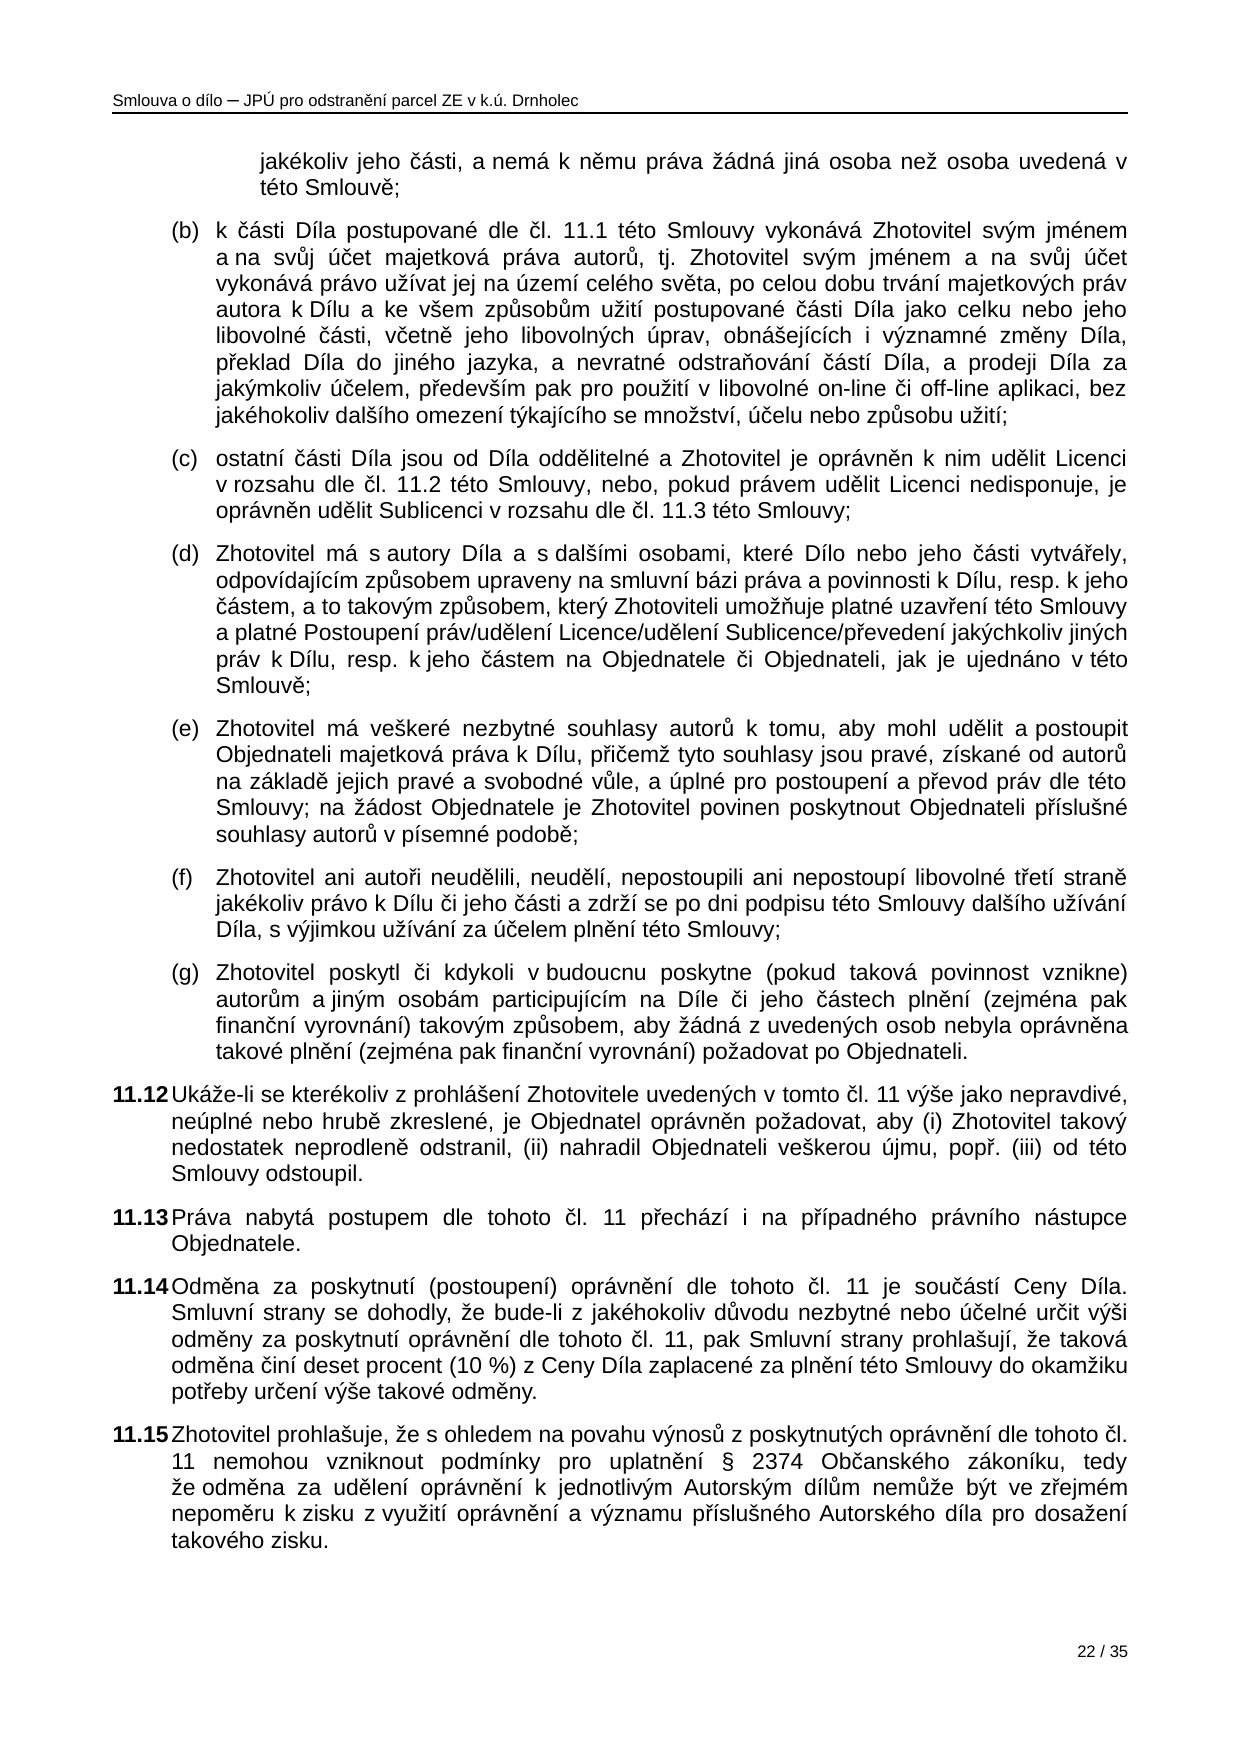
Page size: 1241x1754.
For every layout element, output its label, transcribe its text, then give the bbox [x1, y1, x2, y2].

text Zhotovitel poskytl či kdykoli v budoucnu poskytne (pokud taková povinnost vznikne) autorům a jiným osobám participujícím na Díle či jeho částech plnění (zejména pak finanční vyrovnání) takovým způsobem, aby žádná z uvedených osob nebyla oprávněna takové plnění (zejména pak finanční vyrovnání) požadovat po Objednateli. [171, 959, 1128, 1065]
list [216, 148, 1128, 200]
text k části Díla postupované dle čl. 11.1 této Smlouvy vykonává Zhotovitel svým jménem a na svůj účet majetková práva autorů, tj. Zhotovitel svým jménem a na svůj účet vykonává právo užívat jej na území celého světa, po celou dobu trvání majetkových práv autora k Dílu a ke všem způsobům užití postupované části Díla jako celku nebo jeho libovolné části, včetně jeho libovolných úprav, obnášejících i významné změny Díla, překlad Díla do jiného jazyka, a nevratné odstraňování částí Díla, a prodeji Díla za jakýmkoliv účelem, především pak pro použití v libovolné on-line či off-line aplikaci, bez jakéhokoliv dalšího omezení týkajícího se množství, účelu nebo způsobu užití; [171, 217, 1128, 428]
text Práva nabytá postupem dle tohoto čl. 11 přechází i na případného právního nástupce Objednatele. [112, 1203, 1128, 1256]
text Zhotovitel má veškeré nezbytné souhlasy autorů k tomu, aby mohl udělit a postoupit Objednateli majetková práva k Dílu, přičemž tyto souhlasy jsou pravé, získané od autorů na základě jejich pravé a svobodné vůle, a úplné pro postoupení a převod práv dle této Smlouvy; na žádost Objednatele je Zhotovitel povinen poskytnout Objednateli příslušné souhlasy autorů v písemné podobě; [171, 715, 1128, 847]
text ostatní části Díla jsou od Díla oddělitelné a Zhotovitel je oprávněn k nim udělit Licenci v rozsahu dle čl. 11.2 této Smlouvy, nebo, pokud právem udělit Licenci nedisponuje, je oprávněn udělit Sublicenci v rozsahu dle čl. 11.3 této Smlouvy; [171, 444, 1128, 524]
text Zhotovitel ani autoři neudělili, neudělí, nepostoupili ani nepostoupí libovolné třetí straně jakékoliv právo k Dílu či jeho části a zdrží se po dni podpisu této Smlouvy dalšího užívání Díla, s výjimkou užívání za účelem plnění této Smlouvy; [171, 863, 1128, 943]
text Odměna za poskytnutí (postoupení) oprávnění dle tohoto čl. 11 je součástí Ceny Díla. Smluvní strany se dohodly, že bude-li z jakéhokoliv důvodu nezbytné nebo účelné určit výši odměny za poskytnutí oprávnění dle tohoto čl. 11, pak Smluvní strany prohlašují, že taková odměna činí deset procent (10 %) z Ceny Díla zaplacené za plnění této Smlouvy do okamžiku potřeby určení výše takové odměny. [112, 1273, 1128, 1404]
text Zhotovitel má s autory Díla a s dalšími osobami, které Dílo nebo jeho části vytvářely, odpovídajícím způsobem upraveny na smluvní bázi práva a povinnosti k Dílu, resp. k jeho částem, a to takovým způsobem, který Zhotoviteli umožňuje platné uzavření této Smlouvy a platné Postoupení práv/udělení Licence/udělení Sublicence/převedení jakýchkoliv jiných práv k Dílu, resp. k jeho částem na Objednatele či Objednateli, jak je ujednáno v této Smlouvě; [171, 540, 1128, 698]
text Zhotovitel prohlašuje, že s ohledem na povahu výnosů z poskytnutých oprávnění dle tohoto čl. 11 nemohou vzniknout podmínky pro uplatnění § 2374 Občanského zákoníku, tedy že odměna za udělení oprávnění k jednotlivým Autorským dílům nemůže být ve zřejmém nepoměru k zisku z využití oprávnění a významu příslušného Autorského díla pro dosažení takového zisku. [112, 1421, 1128, 1553]
text Ukáže-li se kterékoliv z prohlášení Zhotovitele uvedených v tomto čl. 11 výše jako nepravdivé, neúplné nebo hrubě zkreslené, je Objednatel oprávněn požadovat, aby (i) Zhotovitel takový nedostatek neprodleně odstranil, (ii) nahradil Objednateli veškerou újmu, popř. (iii) od této Smlouvy odstoupil. [112, 1081, 1128, 1187]
